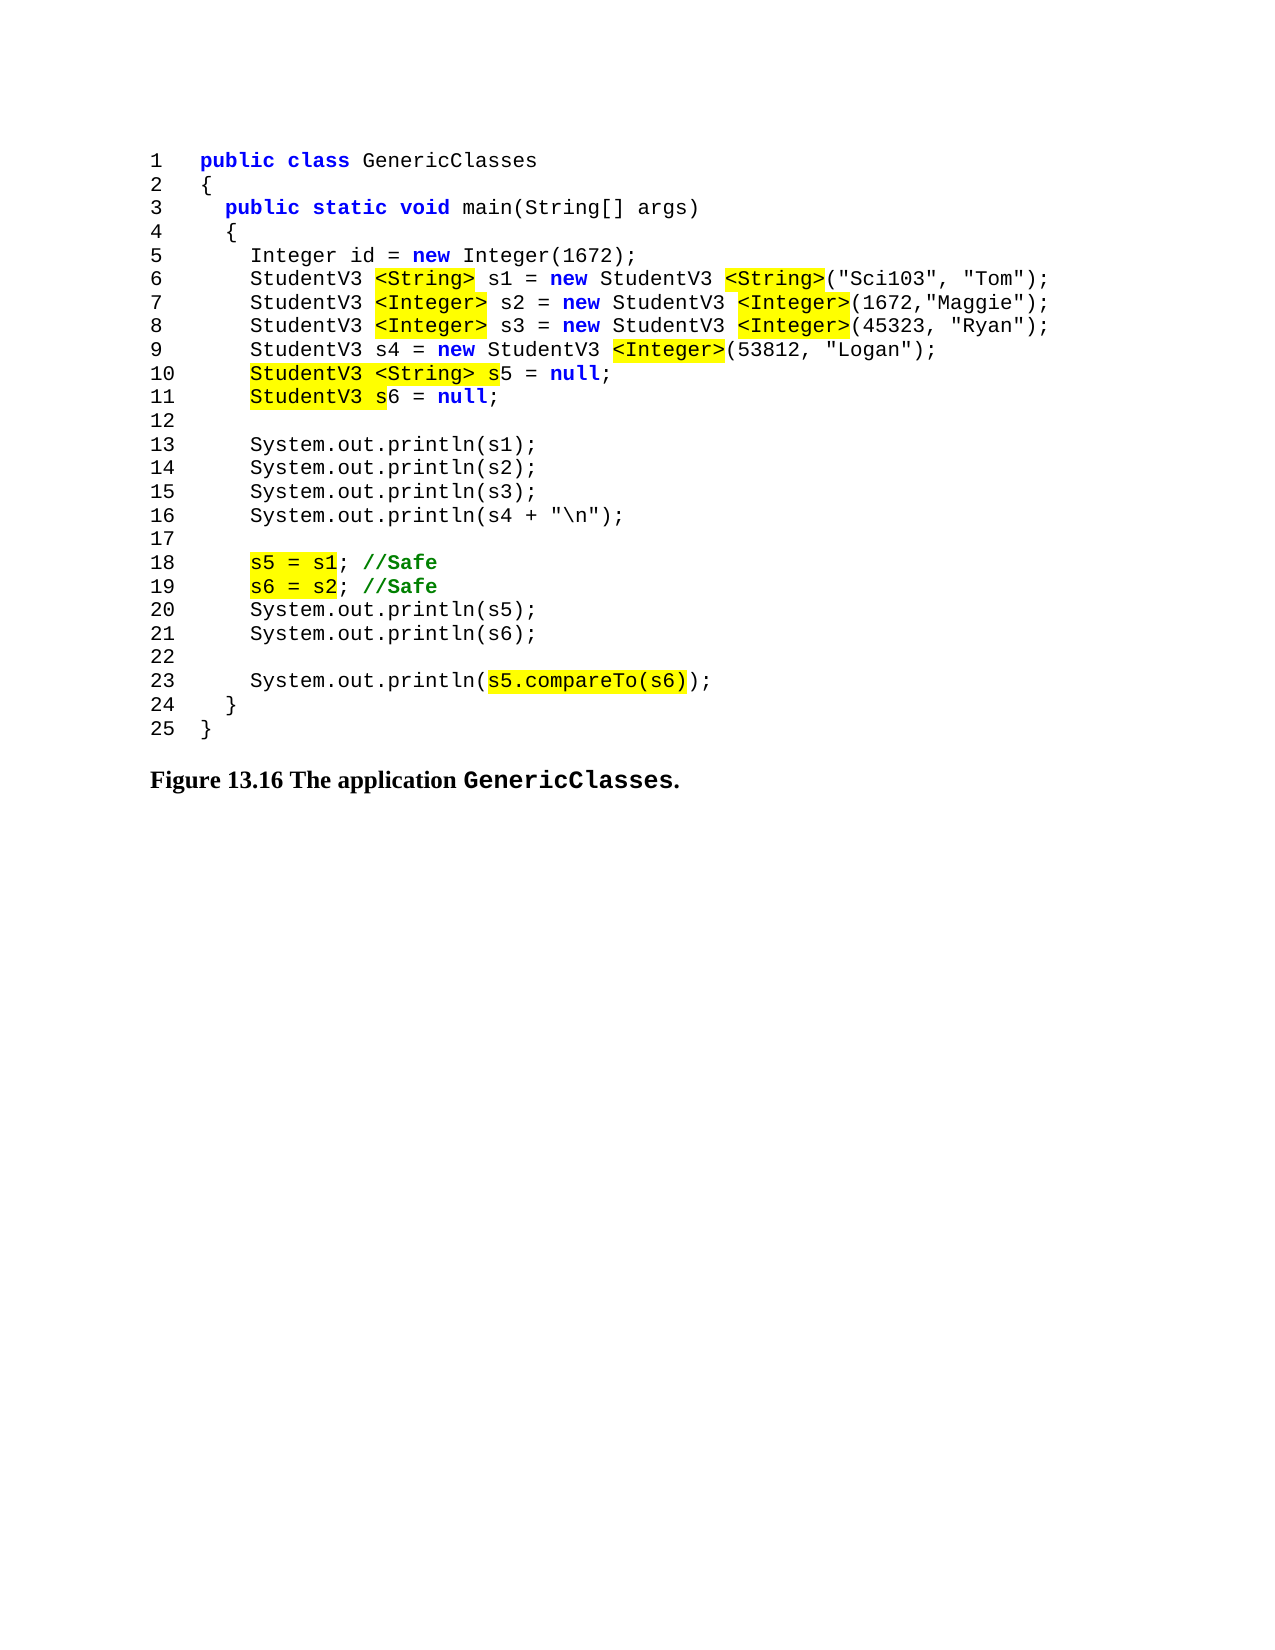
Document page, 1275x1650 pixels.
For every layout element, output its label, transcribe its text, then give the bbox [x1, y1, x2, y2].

text 15 System.out.println(s3); [150, 481, 1125, 505]
text 8 StudentV3 <Integer> s3 = new StudentV3 <Integer>(45323, "Ryan"); [150, 316, 375, 339]
text 7 StudentV3 <Integer> s2 = new StudentV3 <Integer>(1672,"Maggie"); [487, 292, 738, 316]
text 7 StudentV3 <Integer> s2 = new StudentV3 <Integer>(1672,"Maggie"); [150, 292, 375, 316]
text 11 StudentV3 s6 = null; [387, 386, 1125, 410]
text 1 public class GenericClasses [150, 150, 1125, 174]
text 18 s5 = s1; //Safe [150, 552, 250, 576]
text 9 StudentV3 s4 = new StudentV3 <Integer>(53812, ""); [725, 339, 1125, 363]
text 8 StudentV3 <Integer> s3 = new StudentV3 <Integer>(45323, "Ryan"); [850, 316, 1125, 339]
text 16 System.out.println(s4 + "\n"); [150, 505, 1125, 528]
text 11 StudentV3 s6 = null; [150, 386, 250, 410]
text 3 public static void main(String[] args) [150, 197, 1125, 221]
text 23 System.out.println(s5.compareTo(s6)); [150, 670, 488, 694]
text 13 System.out.println(s1); [150, 434, 1125, 457]
text 22 [150, 647, 1125, 670]
text 10 StudentV3 <String> s5 = null; [150, 363, 250, 386]
text 17 [150, 528, 1125, 552]
text 20 System.out.println(s5); [150, 599, 1125, 623]
text 8 StudentV3 <Integer> s3 = new StudentV3 <Integer>(45323, "Ryan"); [487, 316, 738, 339]
text 24 } [150, 694, 1125, 717]
text 19 s6 = s2; //Safe [337, 576, 1125, 599]
text 14 System.out.println(s2); [150, 457, 1125, 481]
text 9 StudentV3 s4 = new StudentV3 <Integer>(53812, ""); [150, 339, 613, 363]
text 10 StudentV3 <String> s5 = null; [500, 363, 1125, 386]
text 6 StudentV3 <String> s1 = new StudentV3 <String>("Sci103", "Tom"); [475, 268, 725, 292]
text Figure 13.16 The application GenericClasses. [150, 765, 1164, 796]
text 21 System.out.println(s6); [150, 623, 1125, 647]
text 18 s5 = s1; //Safe [337, 552, 1125, 576]
text 5 Integer id = new Integer(1672); [150, 244, 1125, 268]
text 7 StudentV3 <Integer> s2 = new StudentV3 <Integer>(1672,"Maggie"); [850, 292, 1125, 316]
text 4 { [150, 221, 1125, 244]
text 25 } [150, 717, 1125, 741]
text 12 [150, 410, 1125, 434]
text 23 System.out.println(s5.compareTo(s6)); [687, 670, 1125, 694]
text 2 { [150, 174, 1125, 197]
text 19 s6 = s2; //Safe [150, 576, 250, 599]
text 6 StudentV3 <String> s1 = new StudentV3 <String>("Sci103", "Tom"); [825, 268, 1125, 292]
text 6 StudentV3 <String> s1 = new StudentV3 <String>("Sci103", "Tom"); [150, 268, 375, 292]
